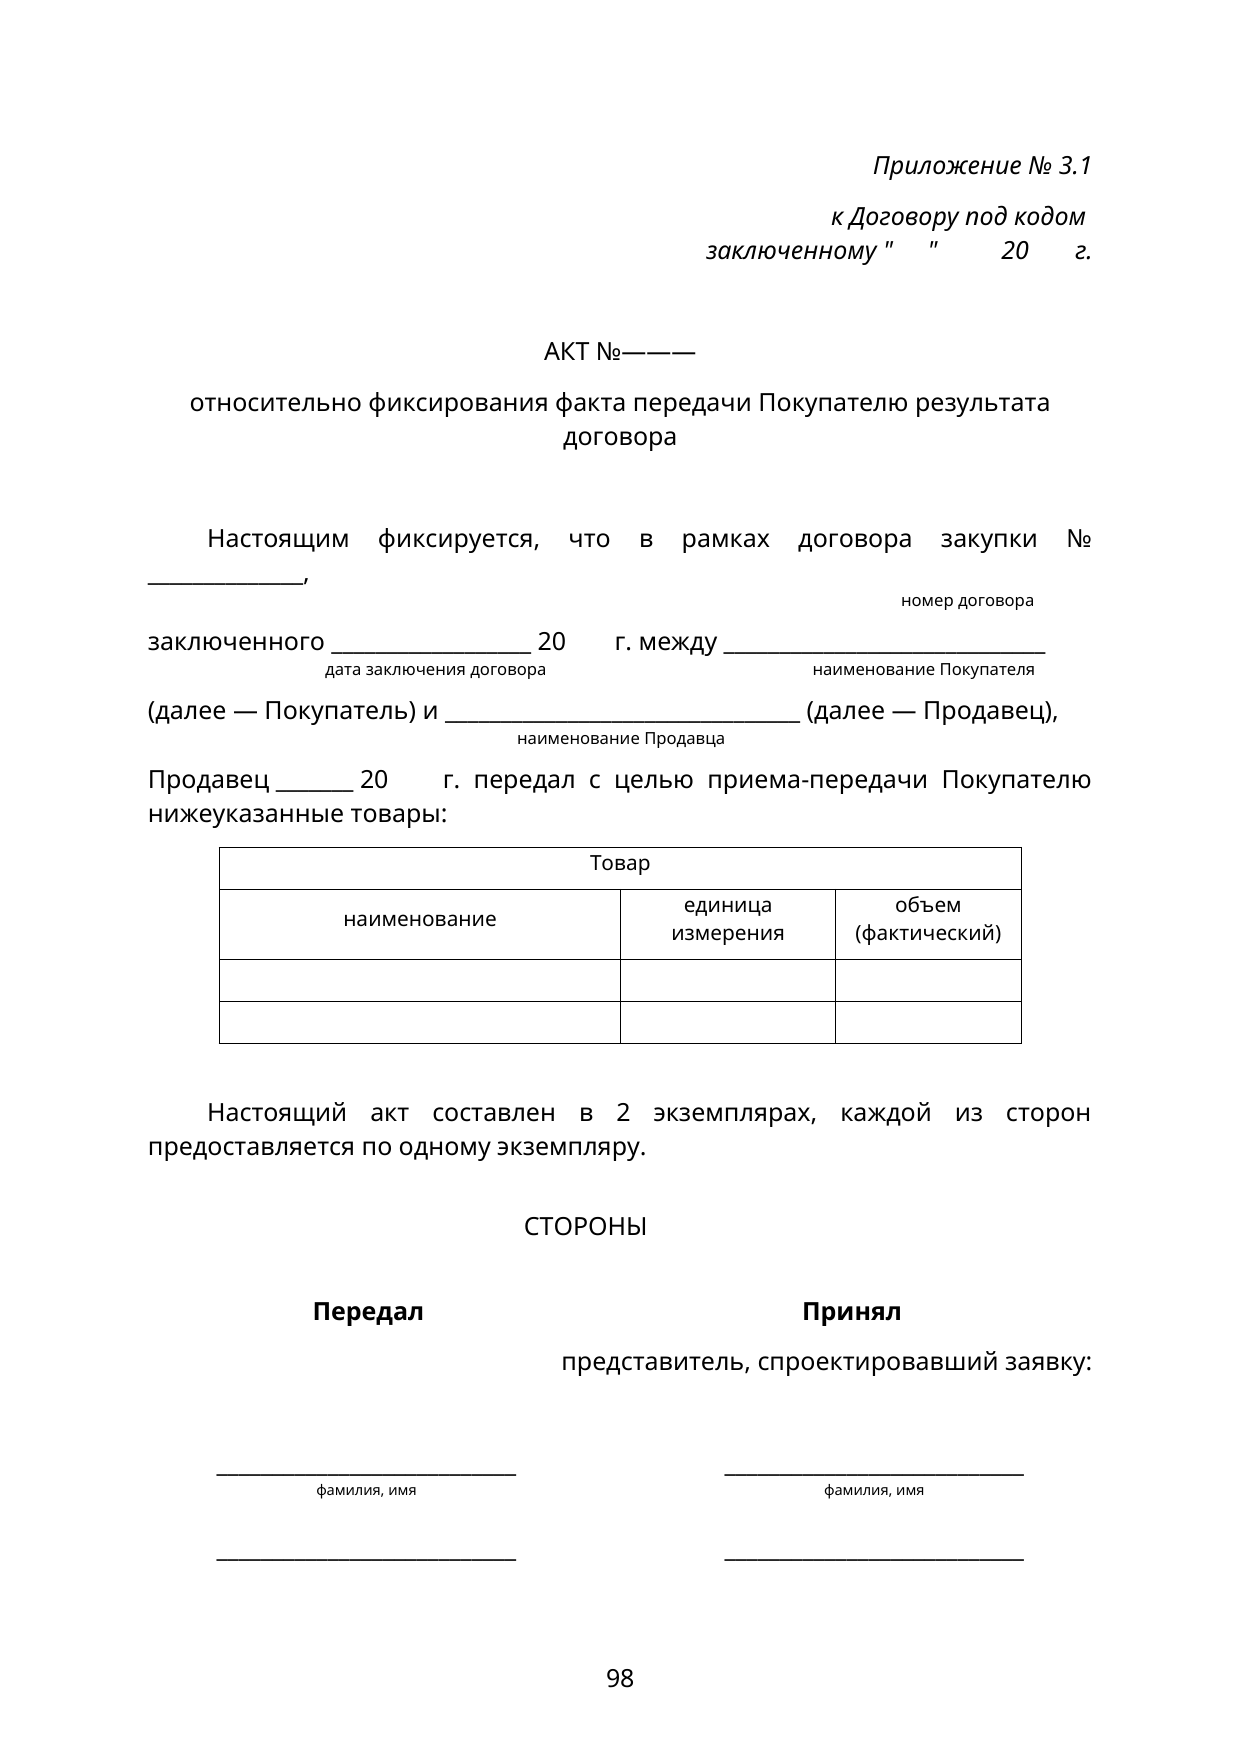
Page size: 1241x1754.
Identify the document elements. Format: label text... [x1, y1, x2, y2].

table_cell [621, 1002, 835, 1043]
text (далее — Покупатель) и ________________________________ (далее — Продавец), [148, 693, 1093, 727]
text дата заключения договора наименование Покупателя [325, 658, 1130, 680]
table_cell наименование [220, 890, 620, 959]
table_header ___________________________ фамилия, имя [620, 1446, 1128, 1530]
text номер договора [901, 588, 1092, 611]
table_header ___________________________ фамилия, имя [112, 1446, 620, 1530]
text Настоящий акт составлен в 2 экземплярах, каждой из сторон предоставляется по одному экземпляру. [148, 1095, 1092, 1163]
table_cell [112, 1530, 620, 1564]
text относительно фиксирования факта передачи Покупателю результата договора [148, 385, 1092, 453]
table_cell объем (фактический) [836, 890, 1021, 959]
text представитель, спроектировавший заявку: [148, 1344, 1092, 1378]
text заключенного __________________ 20 г. между _____________________________ [148, 623, 1092, 658]
text Продавец _______ 20 г. передал с целью приема-передачи Покупателю нижеуказанные товары: [148, 762, 1092, 830]
text к Договору под кодом заключенному " " 20 г. [148, 198, 1092, 267]
table_header Принял [600, 1293, 1104, 1344]
table_cell [836, 960, 1021, 1001]
text Настоящим фиксируется, что в рамках договора закупки № ______________, [148, 520, 1092, 588]
table_header Передал [136, 1293, 600, 1344]
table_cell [620, 1530, 1128, 1564]
text наименование Продавца [517, 727, 1130, 749]
table_cell [220, 1002, 620, 1043]
table_cell единица измерения [621, 890, 835, 959]
table_cell [220, 960, 620, 1001]
table_header Товар [220, 848, 1021, 889]
text СТОРОНЫ [148, 1208, 1092, 1243]
table_cell [621, 960, 835, 1001]
text АКТ №——— [148, 334, 1092, 368]
text Приложение № 3.1 [148, 148, 1092, 182]
table_cell [836, 1002, 1021, 1043]
